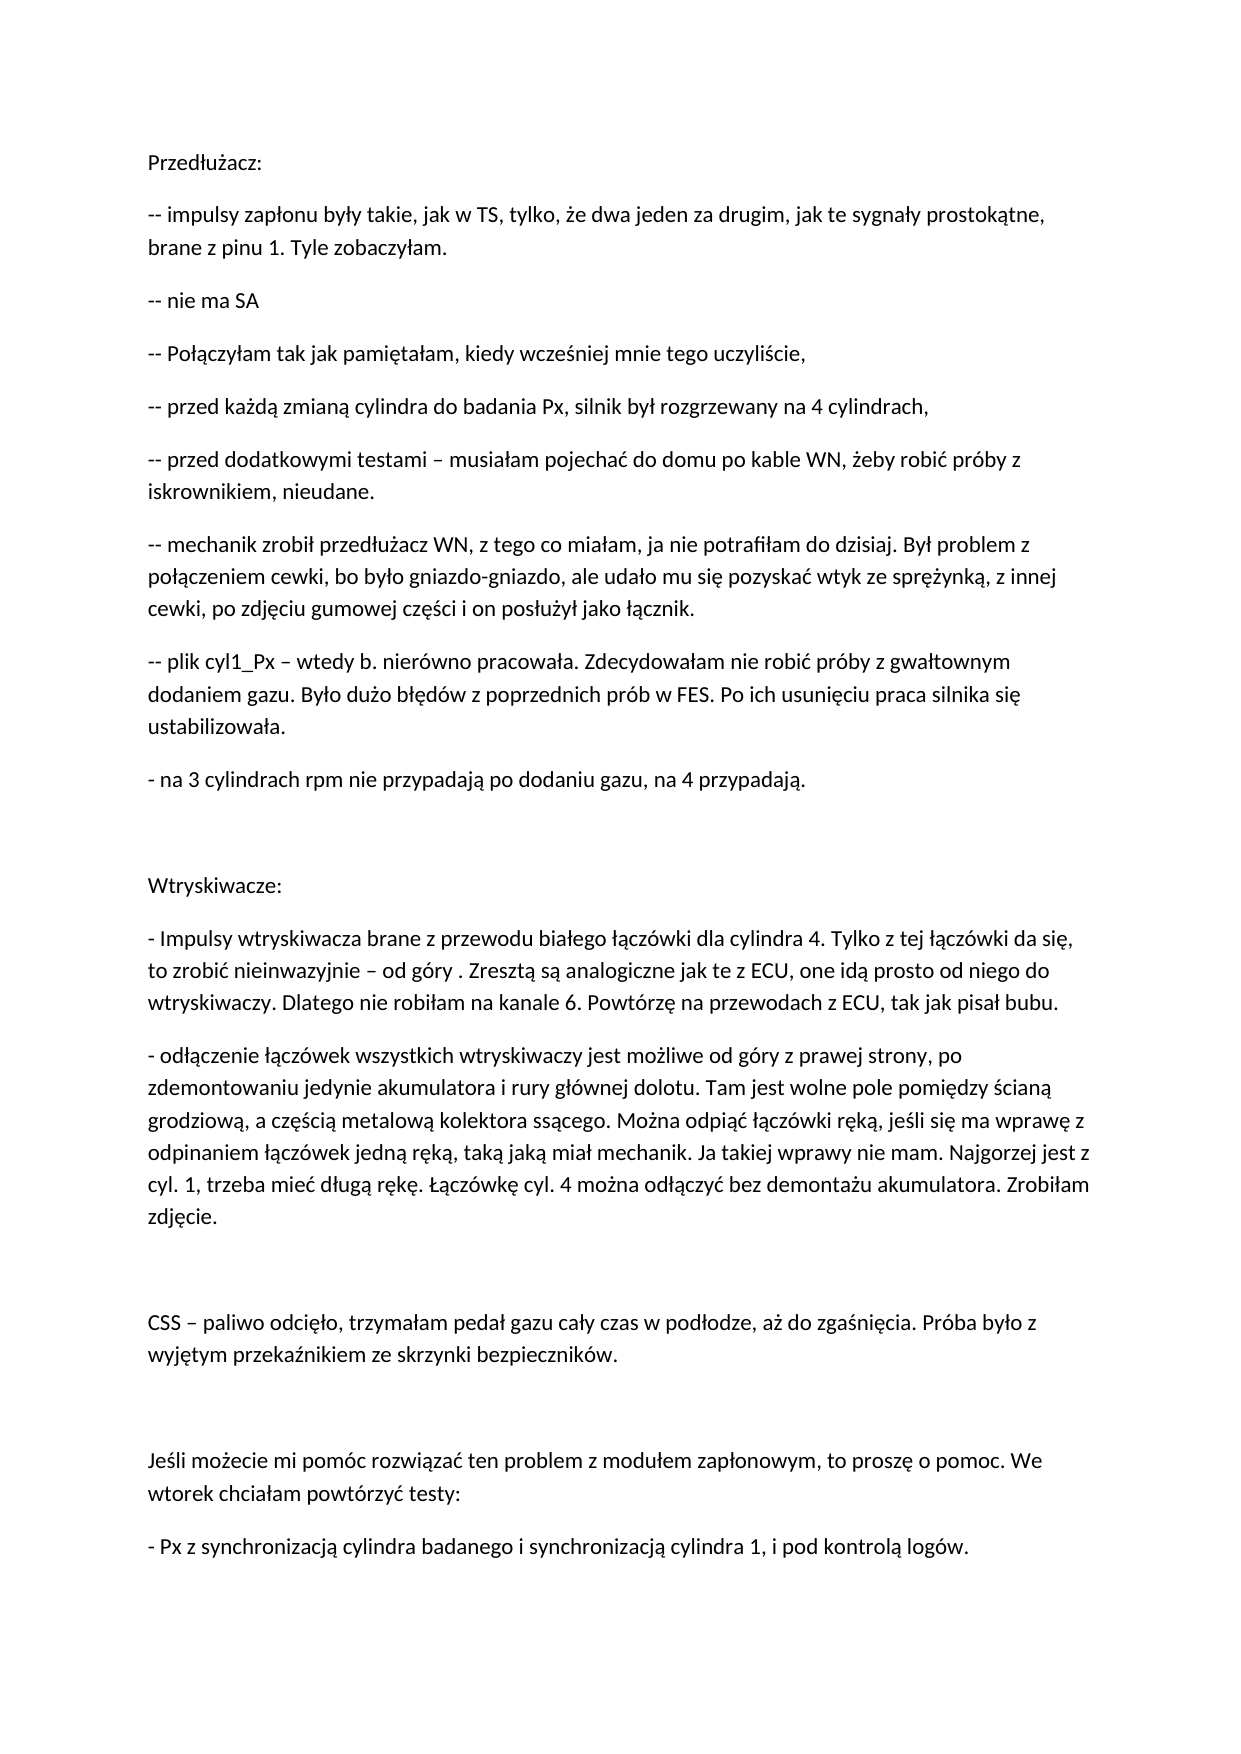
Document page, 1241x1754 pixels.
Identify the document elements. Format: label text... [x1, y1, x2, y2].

text - na 3 cylindrach rpm nie przypadają po dodaniu gazu, na 4 przypadają. [148, 765, 1093, 793]
text -- przed dodatkowymi testami – musiałam pojechać do domu po kable WN, żeby robić próby z iskrownikiem, nieudane. [148, 445, 1093, 505]
text Jeśli możecie mi pomóc rozwiązać ten problem z modułem zapłonowym, to proszę o pomoc. We wtorek chciałam powtórzyć testy: [148, 1447, 1093, 1507]
text Wtryskiwacze: [148, 871, 1093, 899]
text -- przed każdą zmianą cylindra do badania Px, silnik był rozgrzewany na 4 cylindrach, [148, 392, 1093, 420]
text -- mechanik zrobił przedłużacz WN, z tego co miałam, ja nie potrafiłam do dzisiaj. Był problem z połączeniem cewki, bo było gniazdo-gniazdo, ale udało mu się pozyskać wtyk ze sprężynką, z innej cewki, po zdjęciu gumowej części i on posłużył jako łącznik. [148, 530, 1093, 622]
text -- Połączyłam tak jak pamiętałam, kiedy wcześniej mnie tego uczyliście, [148, 339, 1093, 367]
text - Impulsy wtryskiwacza brane z przewodu białego łączówki dla cylindra 4. Tylko z tej łączówki da się, to zrobić nieinwazyjnie – od góry . Zresztą są analogiczne jak te z ECU, one idą prosto od niego do wtryskiwaczy. Dlatego nie robiłam na kanale 6. Powtórzę na przewodach z ECU, tak jak pisał bubu. [148, 924, 1093, 1016]
text CSS – paliwo odcięło, trzymałam pedał gazu cały czas w podłodze, aż do zgaśnięcia. Próba było z wyjętym przekaźnikiem ze skrzynki bezpieczników. [148, 1308, 1093, 1368]
text Przedłużacz: [148, 148, 1093, 176]
text - Px z synchronizacją cylindra badanego i synchronizacją cylindra 1, i pod kontrolą logów. [148, 1532, 1093, 1560]
text -- plik cyl1_Px – wtedy b. nierówno pracowała. Zdecydowałam nie robić próby z gwałtownym dodaniem gazu. Było dużo błędów z poprzednich prób w FES. Po ich usunięciu praca silnika się ustabilizowała. [148, 647, 1093, 740]
text -- impulsy zapłonu były takie, jak w TS, tylko, że dwa jeden za drugim, jak te sygnały prostokątne, brane z pinu 1. Tyle zobaczyłam. [148, 201, 1093, 261]
text -- nie ma SA [148, 286, 1093, 314]
text - odłączenie łączówek wszystkich wtryskiwaczy jest możliwe od góry z prawej strony, po zdemontowaniu jedynie akumulatora i rury głównej dolotu. Tam jest wolne pole pomiędzy ścianą grodziową, a częścią metalową kolektora ssącego. Można odpiąć łączówki ręką, jeśli się ma wprawę z odpinaniem łączówek jedną ręką, taką jaką miał mechanik. Ja takiej wprawy nie mam. Najgorzej jest z cyl. 1, trzeba mieć długą rękę. Łączówkę cyl. 4 można odłączyć bez demontażu akumulatora. Zrobiłam zdjęcie. [148, 1041, 1093, 1230]
